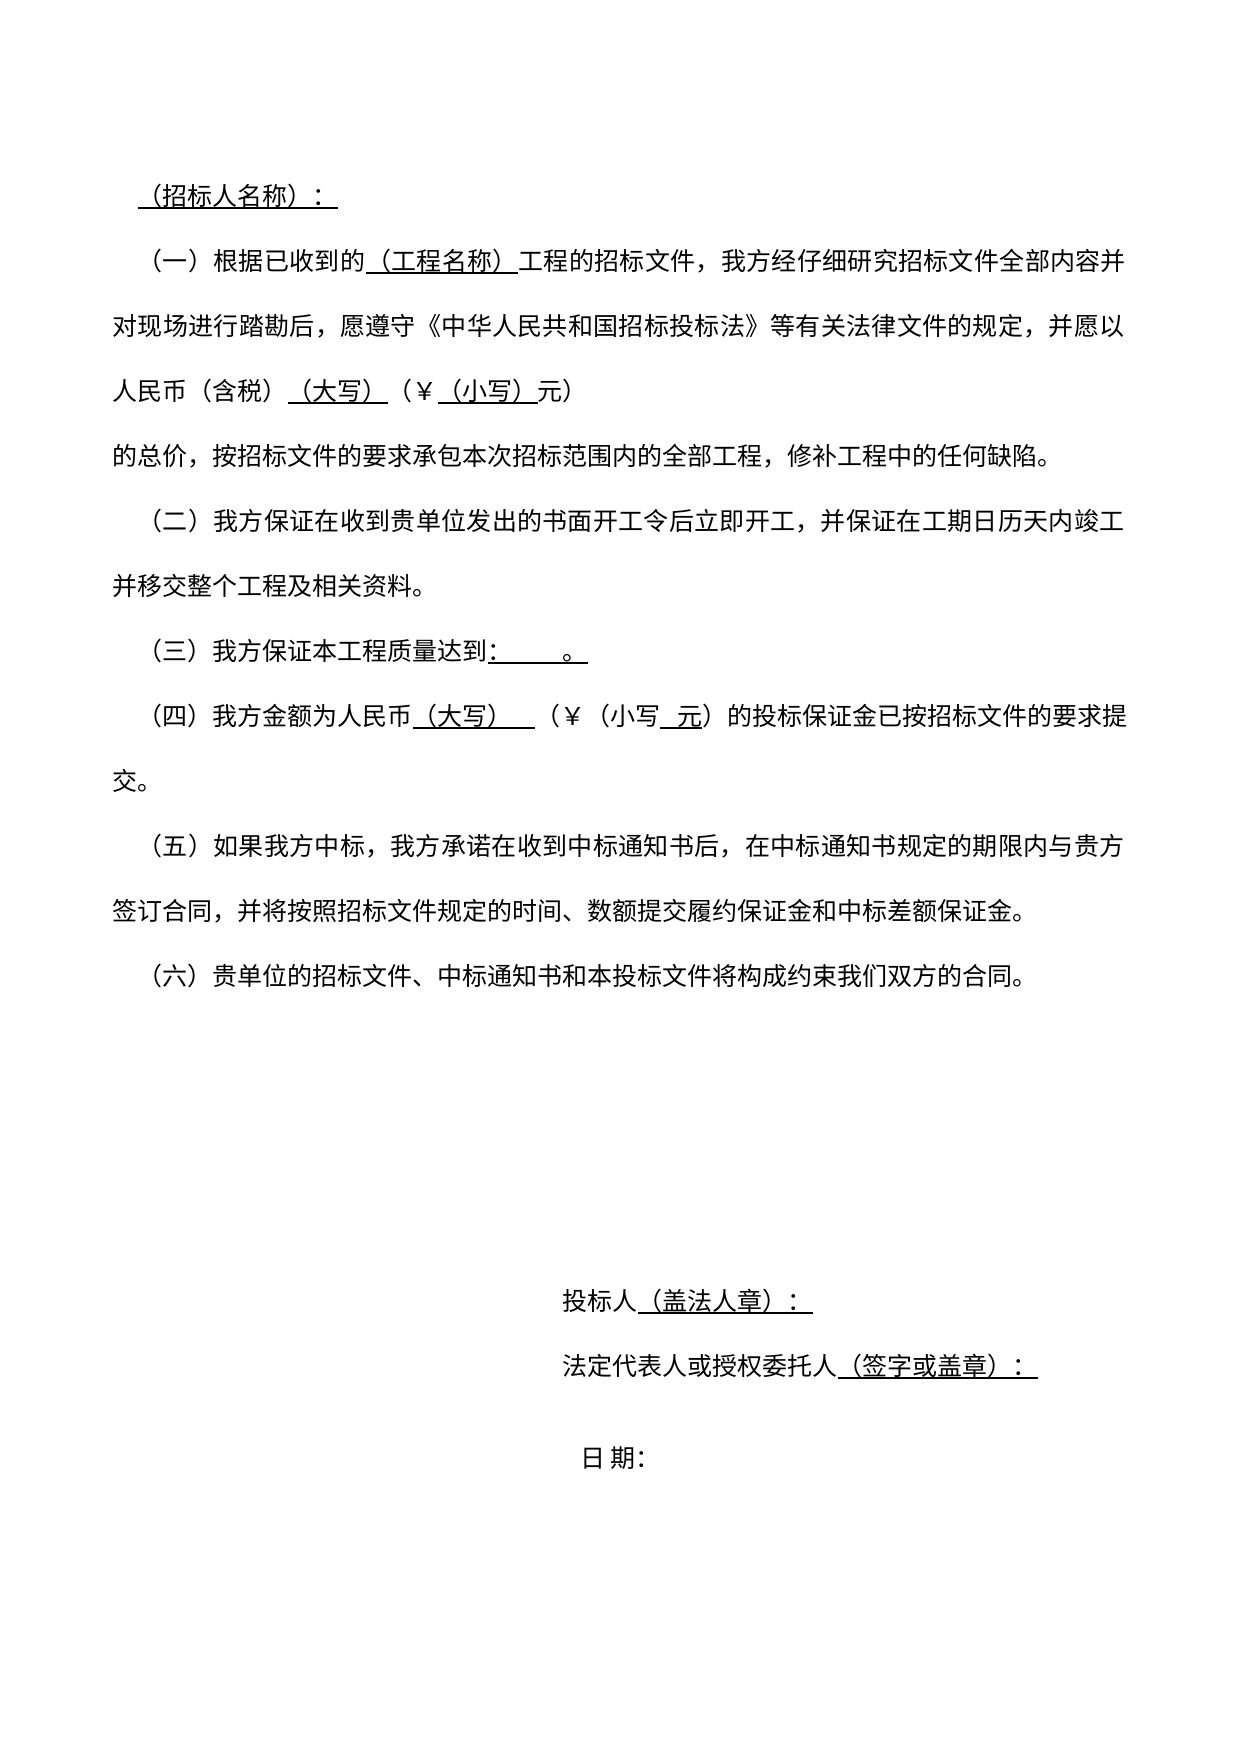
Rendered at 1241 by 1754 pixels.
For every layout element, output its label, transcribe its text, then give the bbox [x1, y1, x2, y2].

text （三）我方保证本工程质量达到： 。 [112, 617, 1128, 682]
text （六）贵单位的招标文件、中标通知书和本投标文件将构成约束我们双方的合同。 [112, 942, 1128, 1007]
text 法定代表人或授权委托人（签字或盖章）： [112, 1332, 1128, 1397]
text 日 期： [112, 1424, 1128, 1489]
text 的总价，按招标文件的要求承包本次招标范围内的全部工程，修补工程中的任何缺陷。 [112, 422, 1128, 487]
text （一）根据已收到的（工程名称）工程的招标文件，我方经仔细研究招标文件全部内容并对现场进行踏勘后，愿遵守《中华人民共和国招标投标法》等有关法律文件的规定，并愿以人民币（含税）（大写）（￥（小写）元） [112, 227, 1128, 422]
text （二）我方保证在收到贵单位发出的书面开工令后立即开工，并保证在工期日历天内竣工并移交整个工程及相关资料。 [112, 487, 1128, 617]
text （四）我方金额为人民币（大写） （￥（小写 元）的投标保证金已按招标文件的要求提交。 [112, 682, 1128, 812]
text 投标人（盖法人章）： [112, 1267, 1128, 1332]
text （招标人名称）： [112, 162, 1128, 227]
text （五）如果我方中标，我方承诺在收到中标通知书后，在中标通知书规定的期限内与贵方签订合同，并将按照招标文件规定的时间、数额提交履约保证金和中标差额保证金。 [112, 812, 1128, 942]
